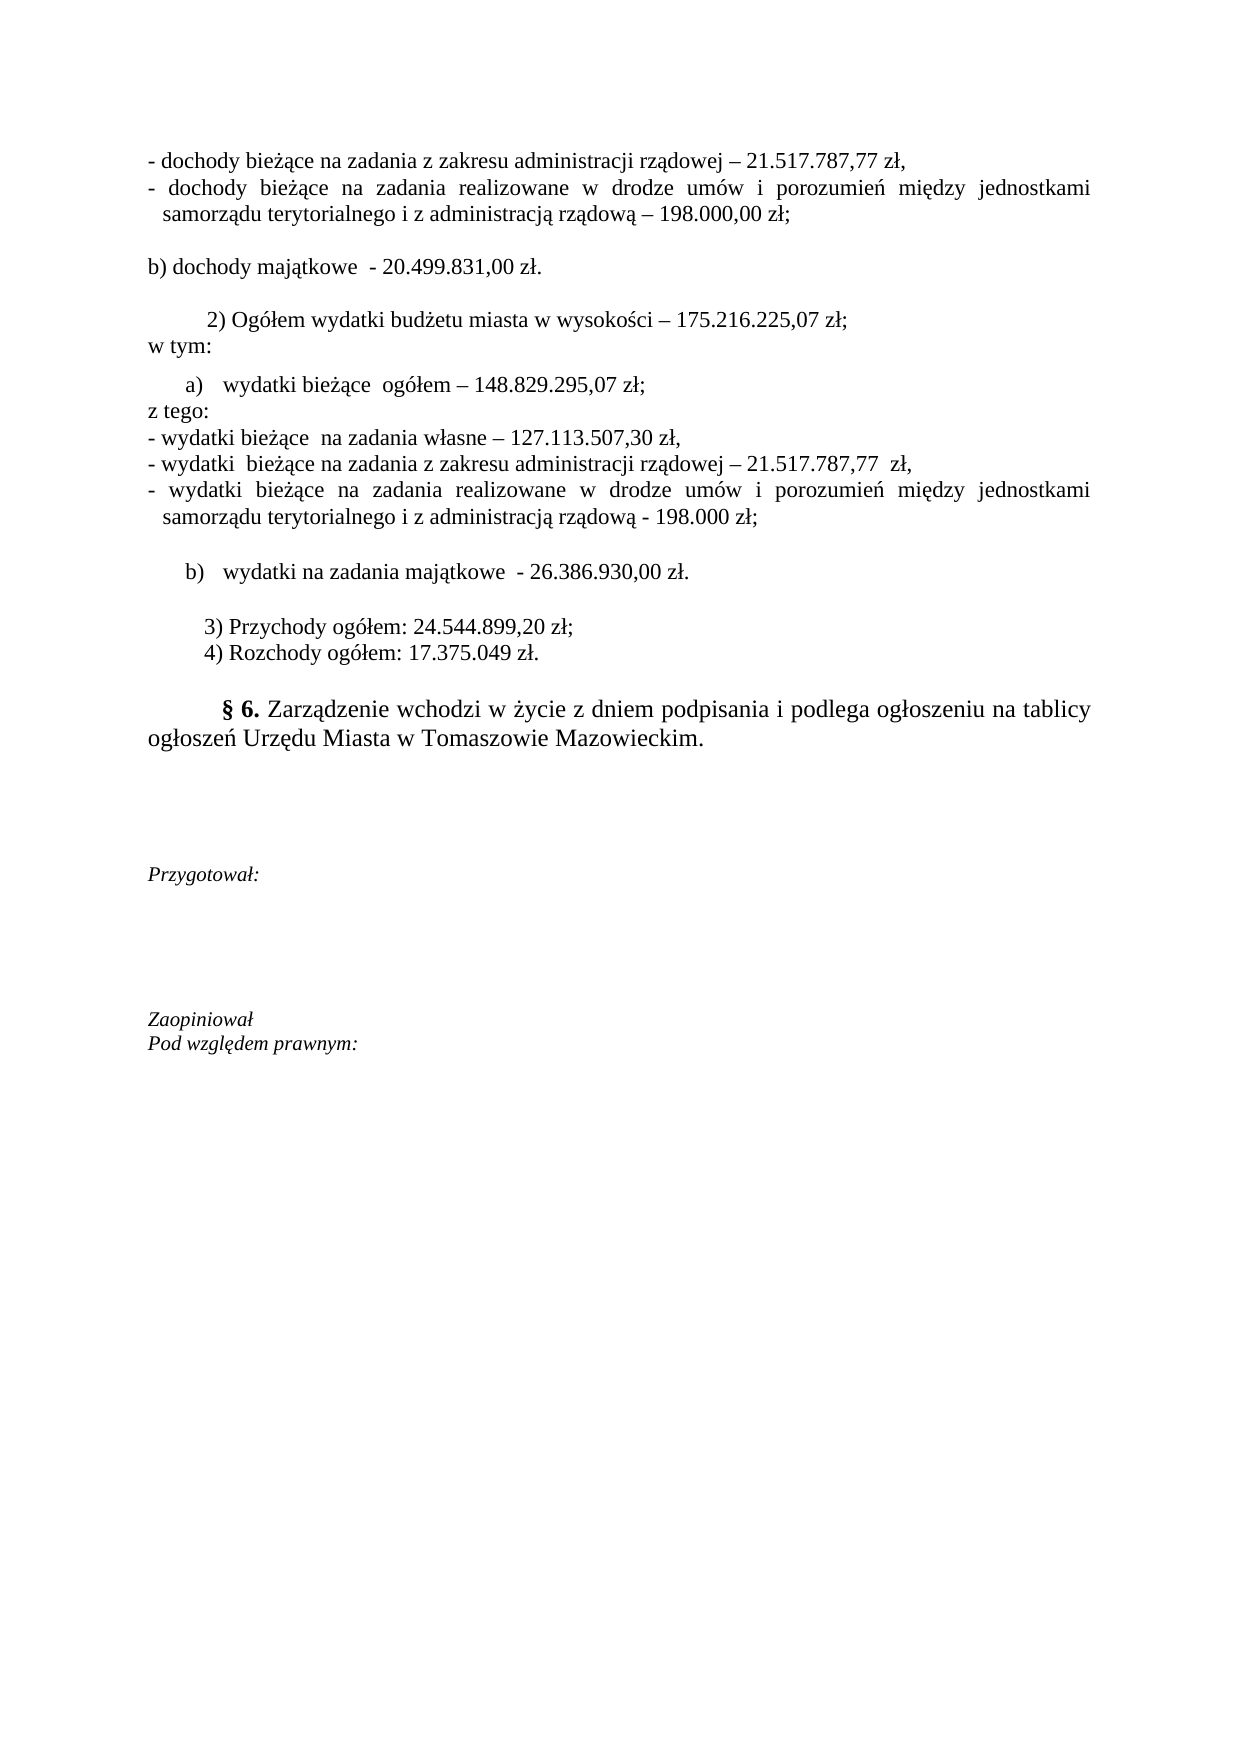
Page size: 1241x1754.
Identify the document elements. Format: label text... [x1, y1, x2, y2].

text Pod względem prawnym: [148, 1031, 1093, 1055]
text 4) Rozchody ogółem: 17.375.049 zł. [148, 639, 1093, 666]
text w tym: [148, 332, 1093, 358]
list wydatki na zadania majątkowe - 26.386.930,00 zł. [185, 558, 1093, 584]
text Przygotował: [148, 862, 1093, 886]
list wydatki bieżące ogółem – 148.829.295,07 zł; [185, 371, 1093, 397]
text - dochody bieżące na zadania z zakresu administracji rządowej – 21.517.787,77 zł, [148, 148, 1093, 174]
text Zaopiniował [148, 1007, 1093, 1031]
text 3) Przychody ogółem: 24.544.899,20 zł; [148, 613, 1093, 639]
text b) dochody majątkowe - 20.499.831,00 zł. [148, 253, 1093, 279]
text - dochody bieżące na zadania realizowane w drodze umów i porozumień między jednostkami samorządu terytorialnego i z administracją rządową – 198.000,00 zł; [148, 174, 1093, 227]
text 2) Ogółem wydatki budżetu miasta w wysokości – 175.216.225,07 zł; [148, 306, 1093, 332]
text - wydatki bieżące na zadania z zakresu administracji rządowej – 21.517.787,77 zł, [148, 450, 1093, 476]
text - wydatki bieżące na zadania realizowane w drodze umów i porozumień między jednostkami samorządu terytorialnego i z administracją rządową - 198.000 zł; [148, 476, 1093, 529]
text § 6. Zarządzenie wchodzi w życie z dniem podpisania i podlega ogłoszeniu na tablicy ogłoszeń Urzędu Miasta w Tomaszowie Mazowieckim. [148, 694, 1093, 752]
text z tego: [148, 397, 1093, 424]
text - wydatki bieżące na zadania własne – 127.113.507,30 zł, [148, 424, 1093, 450]
